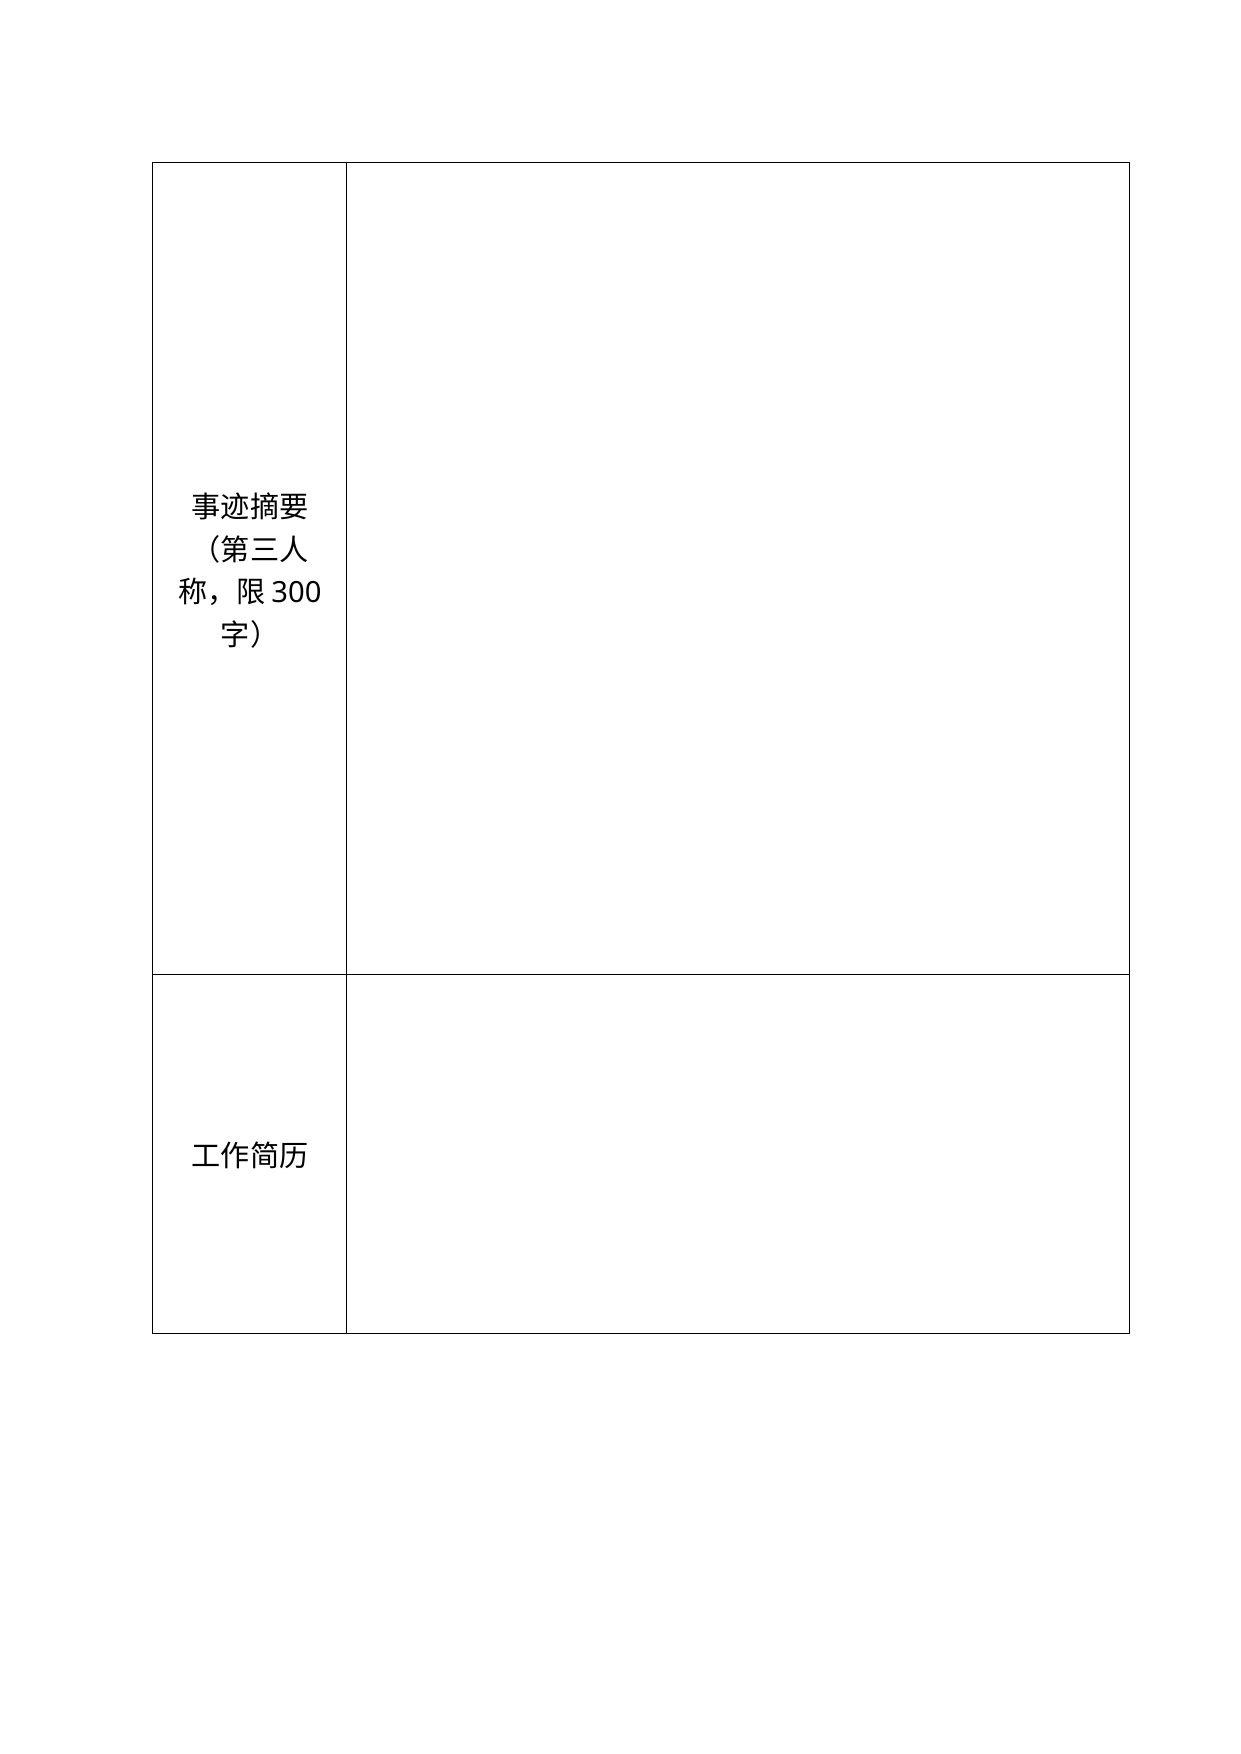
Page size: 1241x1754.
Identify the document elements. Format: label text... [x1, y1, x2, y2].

table_cell 工作简历 [153, 975, 346, 1333]
table_cell 事迹摘要 （第三人称，限300字） [153, 163, 346, 974]
table_cell [347, 163, 1129, 974]
table_cell [347, 975, 1129, 1333]
